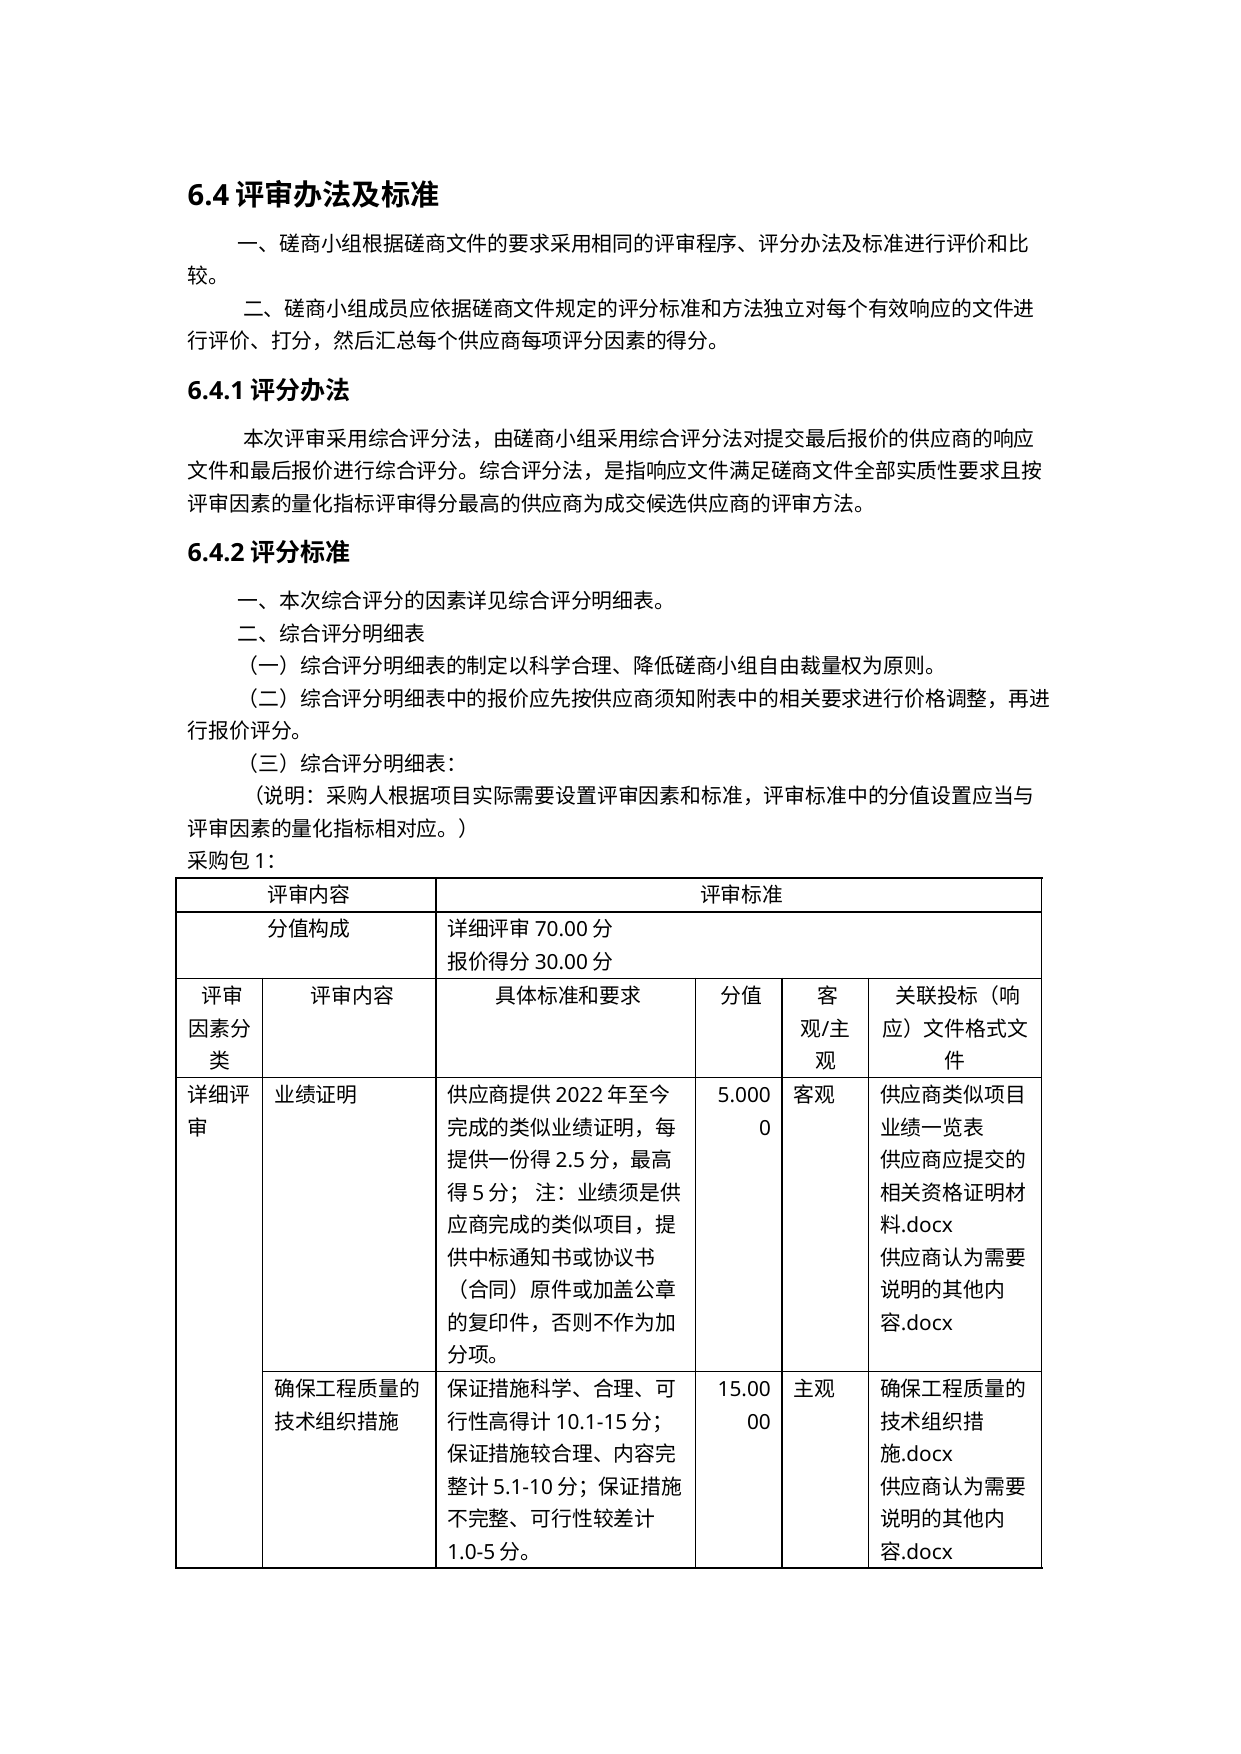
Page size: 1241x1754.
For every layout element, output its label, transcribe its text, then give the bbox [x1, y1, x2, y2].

table_cell 客观 [783, 1078, 868, 1371]
text 本次评审采用综合评分法，由磋商小组采用综合评分法对提交最后报价的供应商的响应文件和最后报价进行综合评分。综合评分法，是指响应文件满足磋商文件全部实质性要求且按评审因素的量化指标评审得分最高的供应商为成交候选供应商的评审方法。 [187, 422, 1053, 519]
table_cell 确保工程质量的技术组织措施.docx 供应商认为需要说明的其他内容.docx [869, 1372, 1041, 1567]
text 一、本次综合评分的因素详见综合评分明细表。 [187, 584, 1053, 617]
table_cell 业绩证明 [263, 1078, 435, 1371]
text 6.4评审办法及标准 [187, 162, 1053, 227]
text （说明：采购人根据项目实际需要设置评审因素和标准，评审标准中的分值设置应当与评审因素的量化指标相对应。） [187, 779, 1053, 844]
text （三）综合评分明细表： [187, 747, 1053, 779]
table_cell 供应商类似项目业绩一览表 供应商应提交的相关资格证明材料.docx 供应商认为需要说明的其他内容.docx [869, 1078, 1041, 1371]
table_cell 具体标准和要求 [437, 979, 695, 1077]
table_cell 15.0000 [696, 1372, 781, 1567]
text 二、磋商小组成员应依据磋商文件规定的评分标准和方法独立对每个有效响应的文件进行评价、打分，然后汇总每个供应商每项评分因素的得分。 [187, 292, 1053, 357]
text （一）综合评分明细表的制定以科学合理、降低磋商小组自由裁量权为原则。 [187, 649, 1053, 682]
text 6.4.1评分办法 [187, 357, 1053, 422]
text （二）综合评分明细表中的报价应先按供应商须知附表中的相关要求进行价格调整，再进行报价评分。 [187, 682, 1053, 747]
table_cell 5.0000 [696, 1078, 781, 1371]
table_cell 客观/主观 [783, 979, 868, 1077]
table_cell 详细评审70.00分 报价得分30.00分 [437, 913, 1041, 978]
text 一、磋商小组根据磋商文件的要求采用相同的评审程序、评分办法及标准进行评价和比较。 [187, 227, 1053, 292]
table_cell 分值构成 [177, 913, 435, 978]
text 采购包1： [187, 844, 1053, 877]
table_cell 保证措施科学、合理、可行性高得计10.1-15分；保证措施较合理、内容完整计5.1-10分；保证措施不完整、可行性较差计1.0-5分。 [437, 1372, 695, 1567]
table_cell 主观 [783, 1372, 868, 1567]
table_cell 供应商提供2022年至今完成的类似业绩证明，每提供一份得2.5分，最高得5分； 注：业绩须是供应商完成的类似项目，提供中标通知书或协议书（合同）原件或加盖公章的复印件，否则不作为加分项。 [437, 1078, 695, 1371]
table_cell 确保工程质量的技术组织措施 [263, 1372, 435, 1567]
table_cell 关联投标（响应）文件格式文件 [869, 979, 1041, 1077]
table_cell 评审内容 [263, 979, 435, 1077]
table_header 评审标准 [437, 879, 1041, 911]
table_cell 分值 [696, 979, 781, 1077]
text 二、综合评分明细表 [187, 617, 1053, 649]
table_header 评审内容 [177, 879, 435, 911]
table_cell 详细评审 [177, 1078, 262, 1567]
table_cell 评审因素分类 [177, 979, 262, 1077]
text 6.4.2评分标准 [187, 519, 1053, 584]
